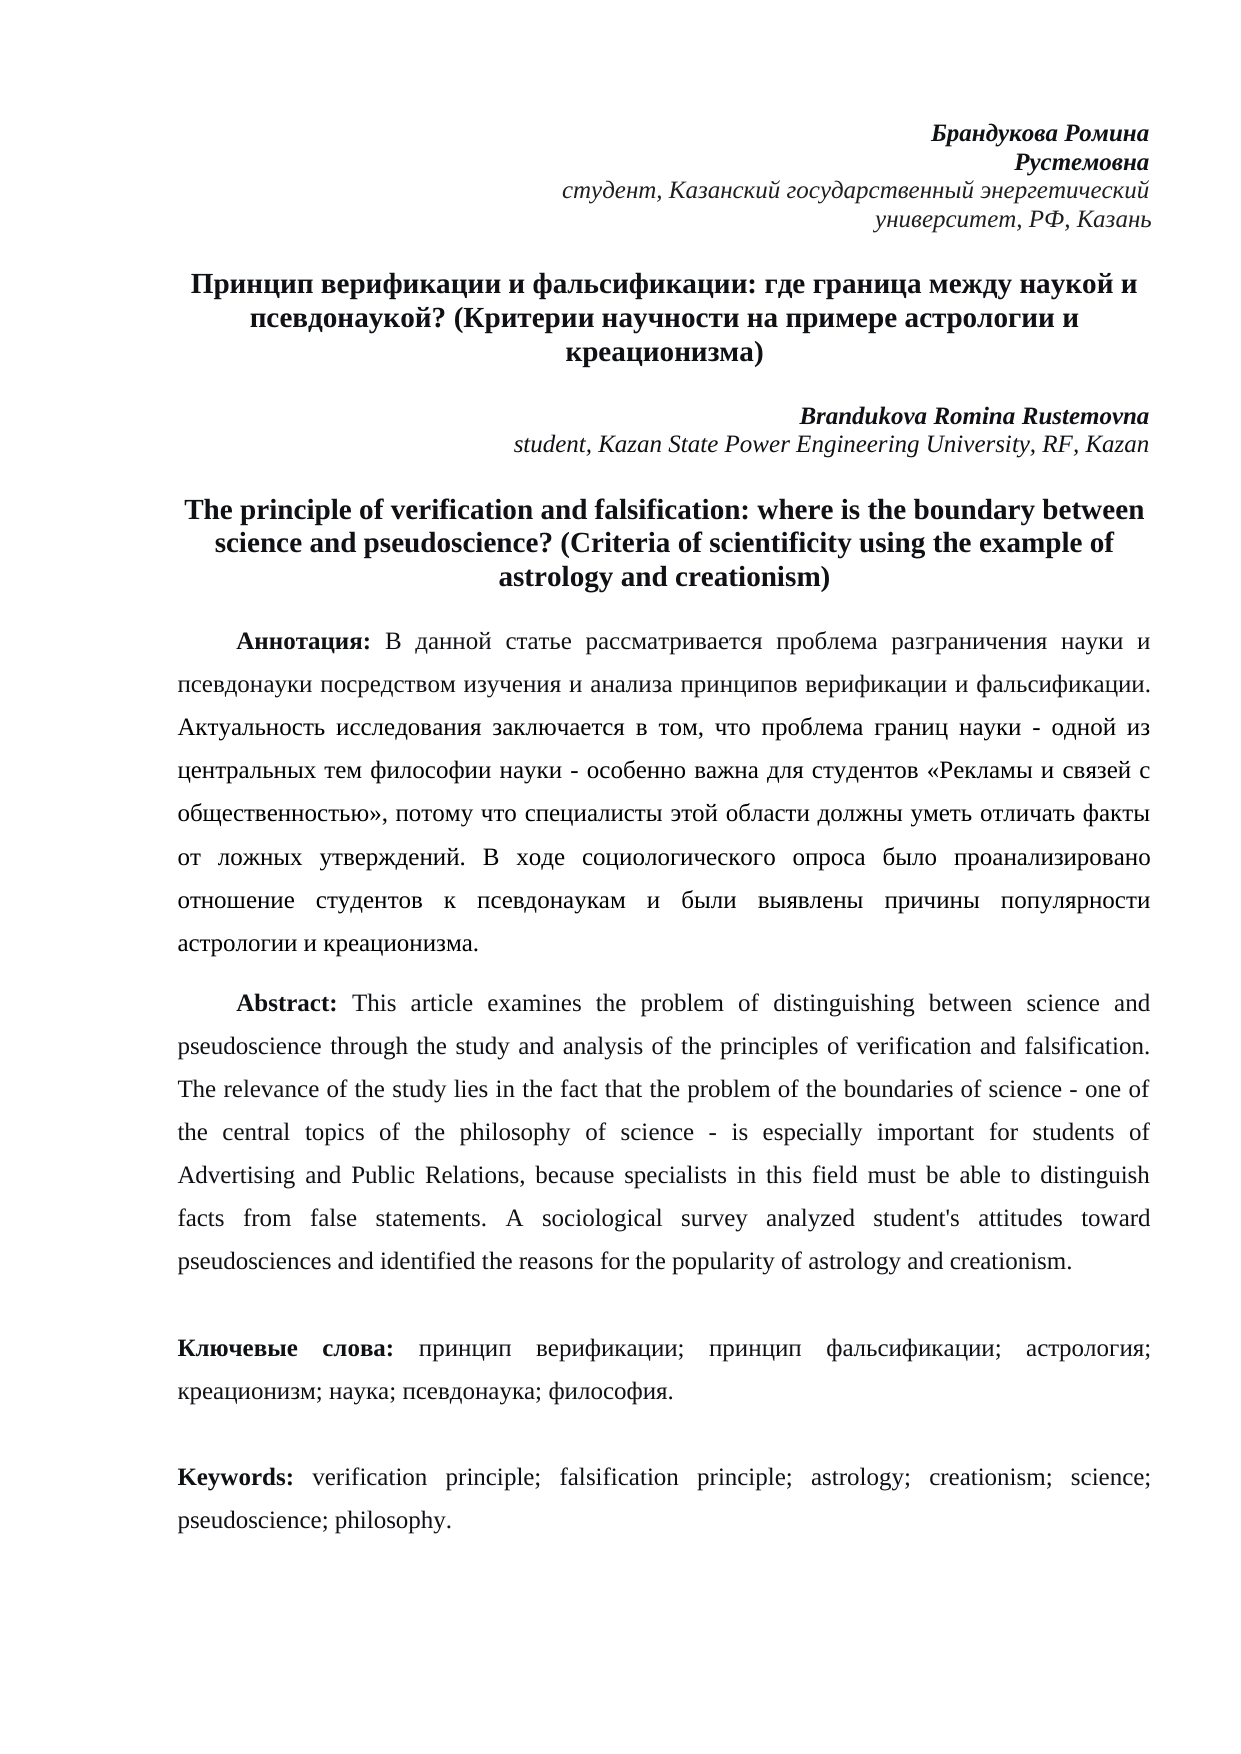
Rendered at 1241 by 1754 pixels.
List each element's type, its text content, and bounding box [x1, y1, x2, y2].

text студент, Казанский государственный энергетический университет, РФ, Казань [177, 176, 875, 233]
text Keywords: verification principle; falsification principle; astrology; creationism; science; pseudoscience; philosophy. [177, 1462, 1152, 1534]
text Аннотация: В данной статье рассматривается проблема разграничения науки и псевдонауки посредством изучения и анализа принципов верификации и фальсификации. Актуальность исследования заключается в том, что проблема границ науки - одной из центральных тем философии науки - особенно важна для студентов «Рекламы и связей с общественностью», потому что специалисты этой области должны уметь отличать факты от ложных утверждений. В ходе социологического опроса было проанализировано отношение студентов к псевдонаукам и были выявлены причины популярности астрологии и креационизма. [177, 626, 1152, 957]
text The principle of verification and falsification: where is the boundary between science and pseudoscience? (Criteria of scientificity using the example of astrology and creationism) [177, 492, 1152, 592]
text Принцип верификации и фальсификации: где граница между наукой и псевдонаукой? (Критерии научности на примере астрологии и креационизма) [177, 267, 1152, 367]
text Брандукова Ромина Рустемовна [177, 118, 1152, 176]
text student, Kazan State Power Engineering University, RF, Kazan [177, 429, 1152, 458]
text Brandukova Romina Rustemovna [177, 401, 1152, 429]
text Ключевые слова: принцип верификации; принцип фальсификации; астрология; креационизм; наука; псевдонаука; философия. [177, 1333, 1152, 1404]
text Abstract: This article examines the problem of distinguishing between science and pseudoscience through the study and analysis of the principles of verification and falsification. The relevance of the study lies in the fact that the problem of the boundaries of science - one of the central topics of the philosophy of science - is especially important for students of Advertising and Public Relations, because specialists in this field must be able to distinguish facts from false statements. A sociological survey analyzed student's attitudes toward pseudosciences and identified the reasons for the popularity of astrology and creationism. [177, 988, 1152, 1275]
